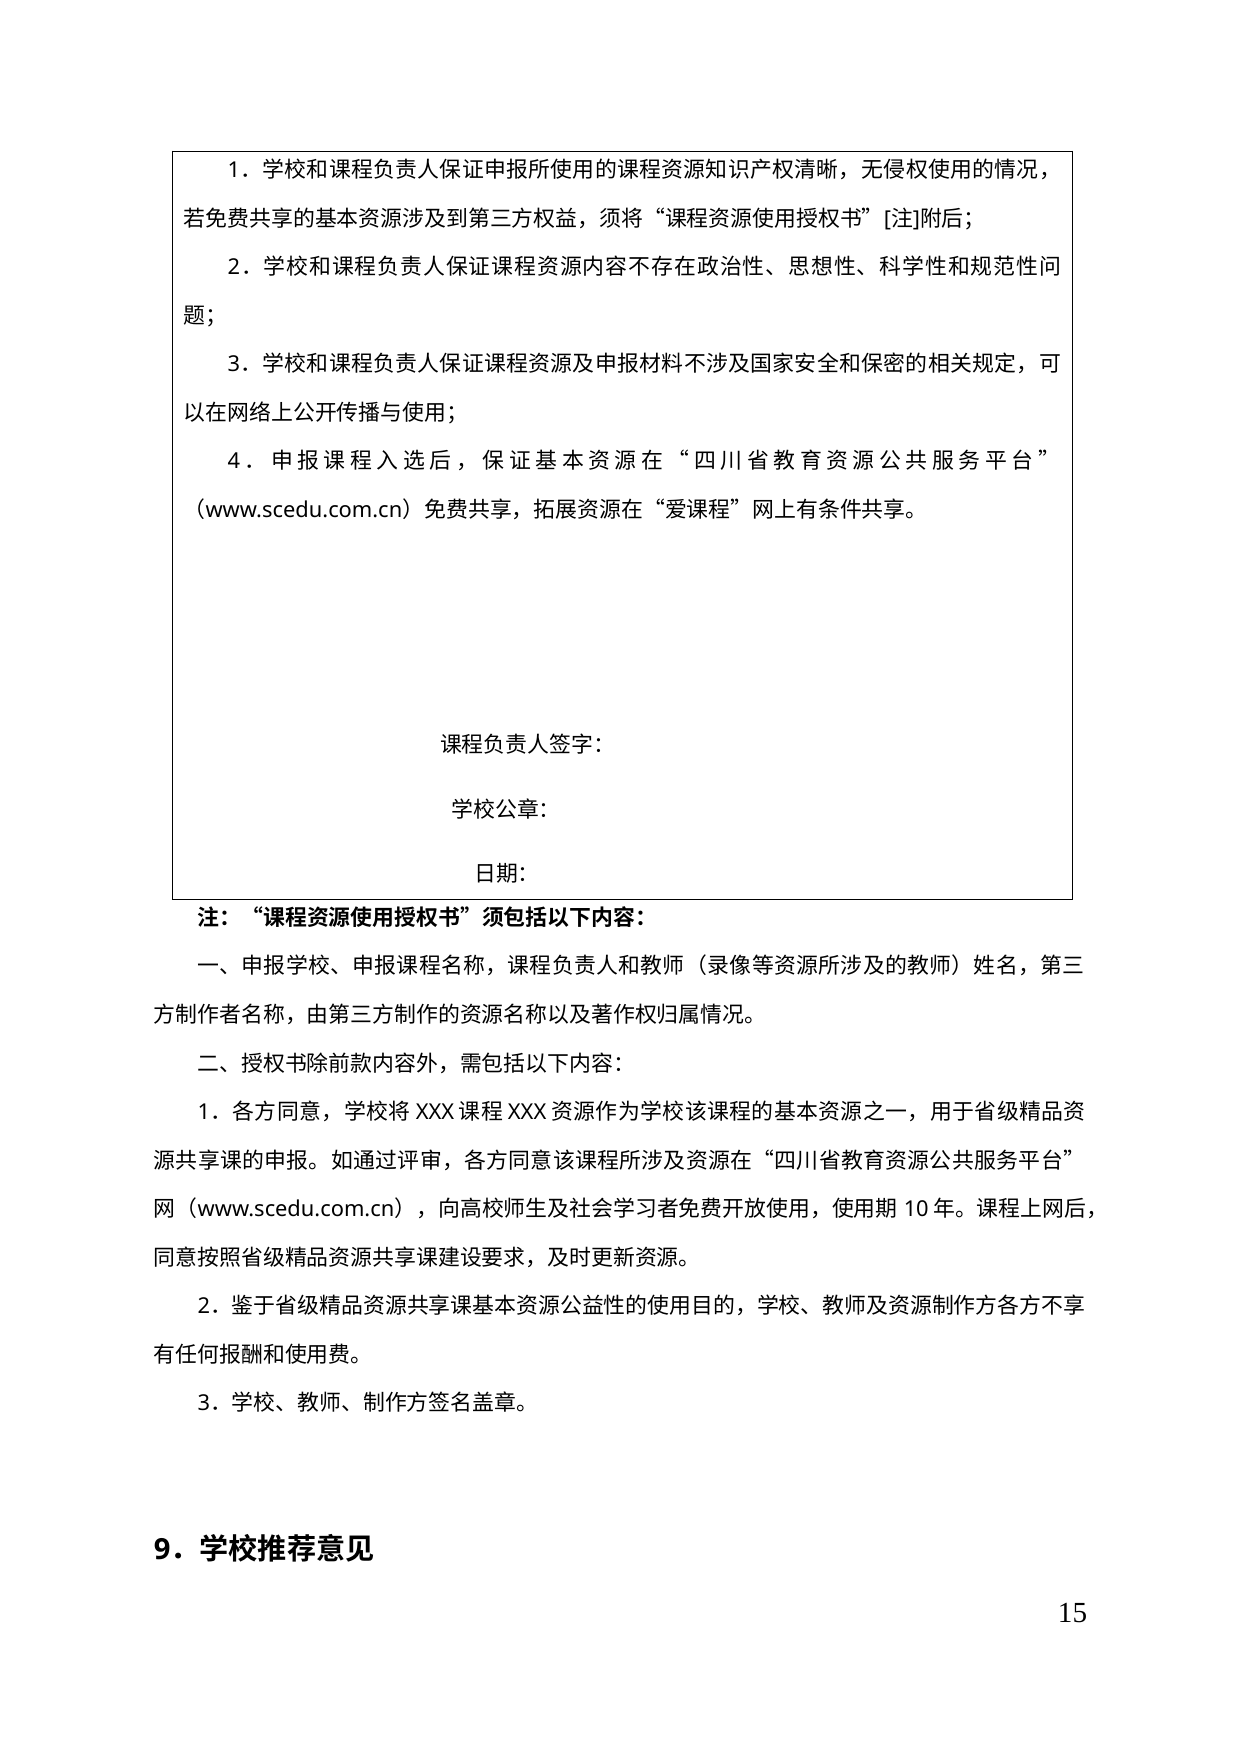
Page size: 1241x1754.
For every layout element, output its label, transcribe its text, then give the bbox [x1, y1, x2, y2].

text 二、授权书除前款内容外，需包括以下内容： [153, 1045, 1087, 1078]
text 注：“课程资源使用授权书”须包括以下内容： [153, 900, 1087, 932]
text 3．学校、教师、制作方签名盖章。 [153, 1385, 1159, 1418]
table_header 1．学校和课程负责人保证申报所使用的课程资源知识产权清晰，无侵权使用的情况，若免费共享的基本资源涉及到第三方权益，须将“课程资源使用授权书”[注]附后； 2．学校和课程负责人保证课程资源内容不存在政治性、思想性、科学性和规范性问题； 3．学校和课程负责人保证课程资源及申报材料不涉及国家安全和保密的相关规定，可以在网络上公开传播与使用； 4．申报课程入选后，保证基本资源在“四川省教育资源公共服务平台”（www.scedu.com.cn）免费共享，拓展资源在“爱课程”网上有条件共享。 课程负责人签字： 学校公章： 日期： [173, 152, 1072, 899]
text 9．学校推荐意见 [153, 1514, 1087, 1579]
text 2．鉴于省级精品资源共享课基本资源公益性的使用目的，学校、教师及资源制作方各方不享有任何报酬和使用费。 [153, 1288, 1087, 1369]
text 一、申报学校、申报课程名称，课程负责人和教师（录像等资源所涉及的教师）姓名，第三方制作者名称，由第三方制作的资源名称以及著作权归属情况。 [153, 948, 1087, 1029]
text 1．各方同意，学校将XXX课程XXX资源作为学校该课程的基本资源之一，用于省级精品资源共享课的申报。如通过评审，各方同意该课程所涉及资源在“四川省教育资源公共服务平台”网（www.scedu.com.cn），向高校师生及社会学习者免费开放使用，使用期10年。课程上网后，同意按照省级精品资源共享课建设要求，及时更新资源。 [153, 1093, 1087, 1272]
